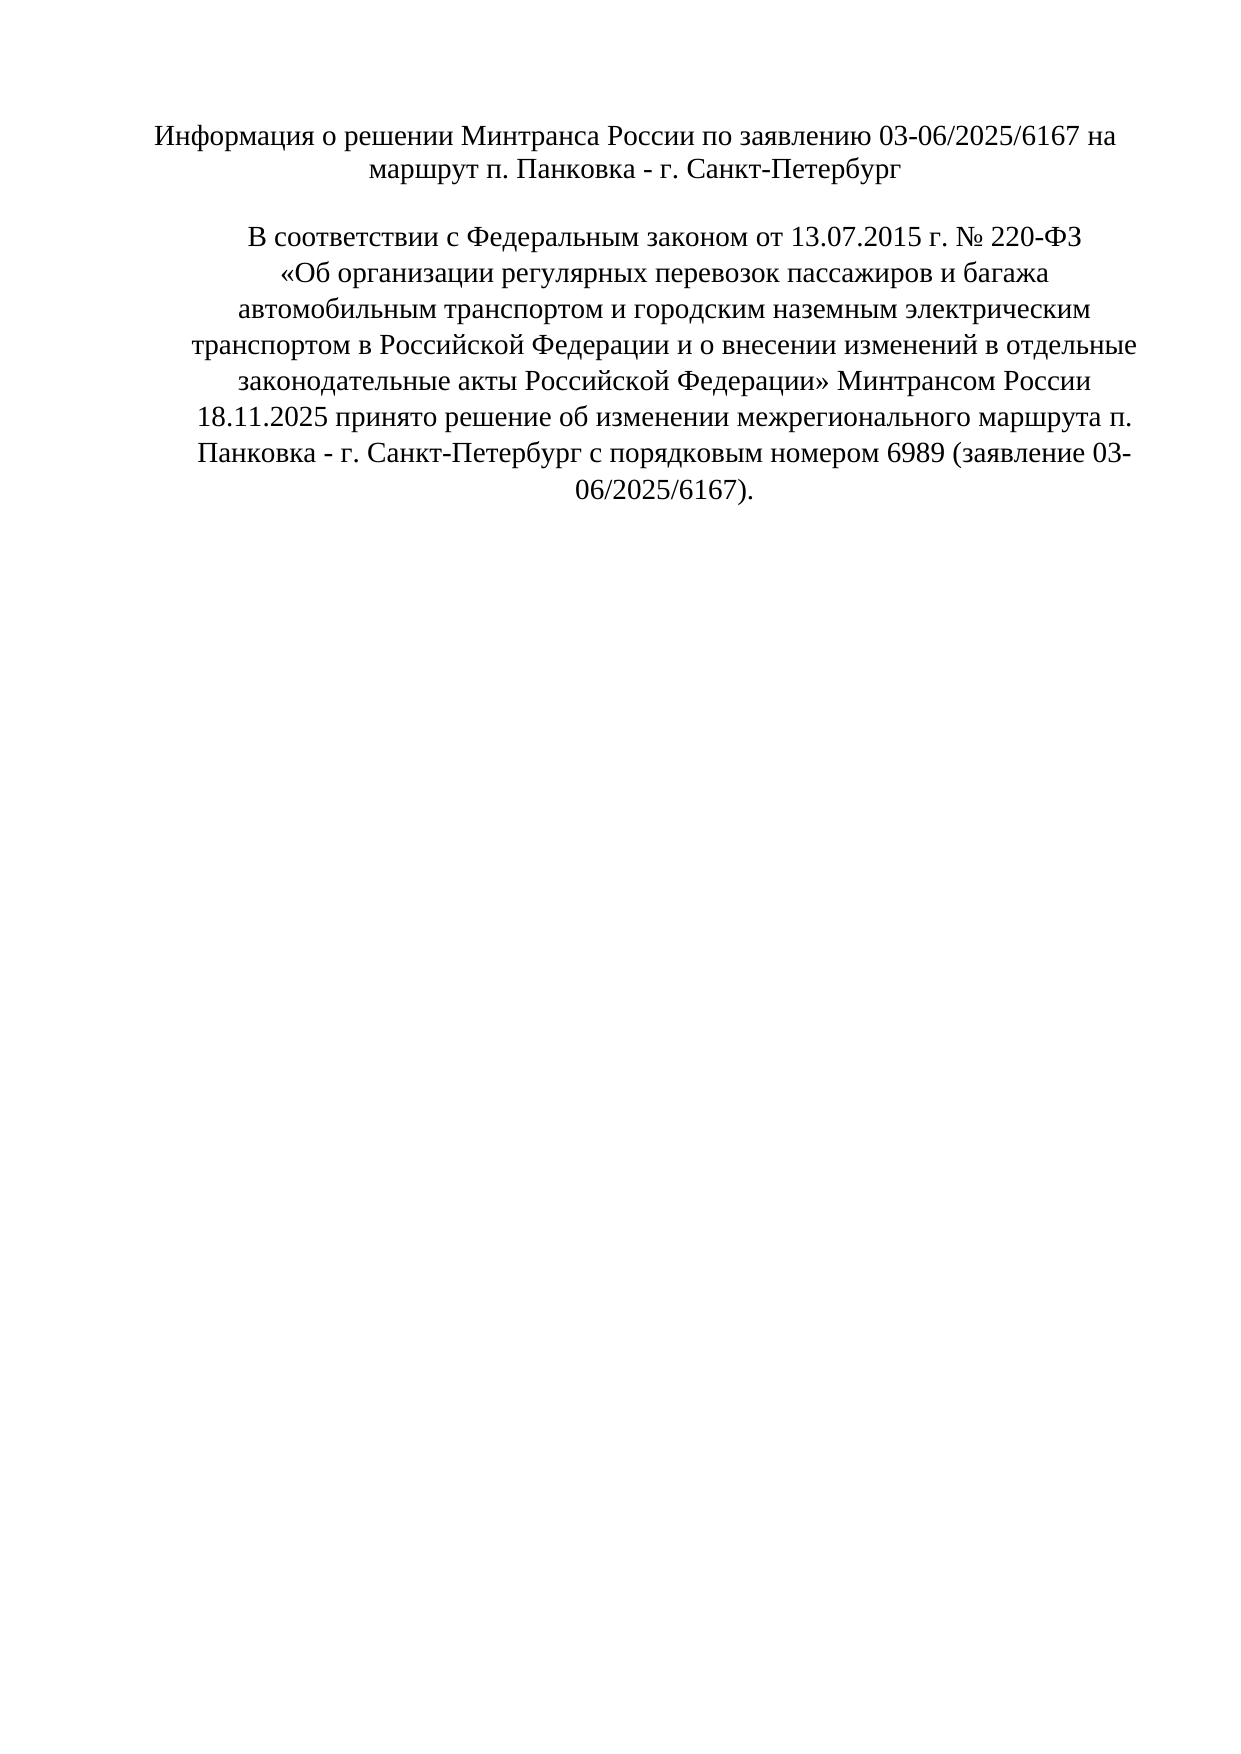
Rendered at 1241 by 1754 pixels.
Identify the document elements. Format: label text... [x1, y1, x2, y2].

text В соответствии с Федеральным законом от 13.07.2015 г. № 220-ФЗ «Об организации регулярных перевозок пассажиров и багажа автомобильным транспортом и городским наземным электрическим транспортом в Российской Федерации и о внесении изменений в отдельные законодательные акты Российской Федерации» Минтрансом России 18.11.2025 принято решение об изменении межрегионального маршрута п. Панковка - г. Санкт-Петербург с порядковым номером 6989 (заявление 03-06/2025/6167). [177, 219, 1152, 505]
text Информация о решении Минтранса России по заявлению 03-06/2025/6167 на маршрут п. Панковка - г. Санкт-Петербург [118, 118, 1152, 185]
